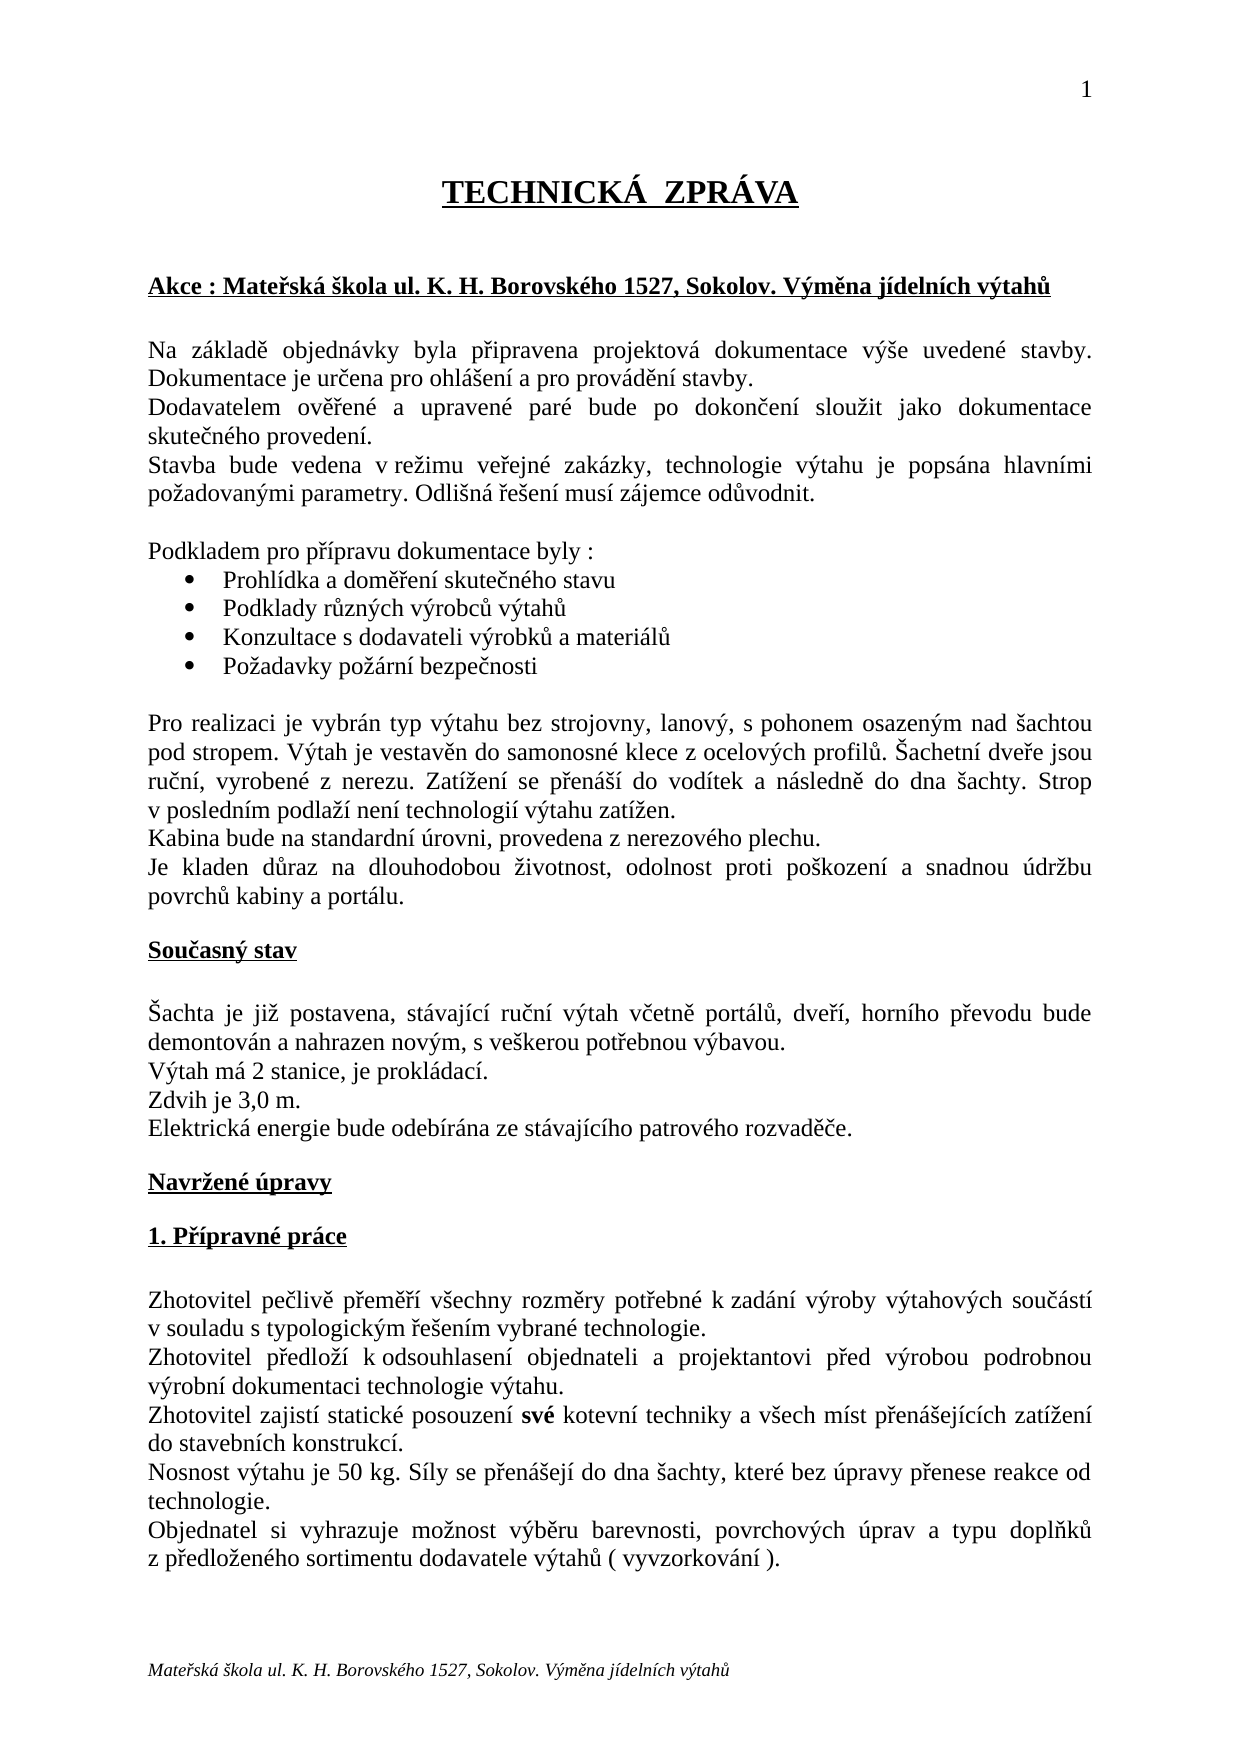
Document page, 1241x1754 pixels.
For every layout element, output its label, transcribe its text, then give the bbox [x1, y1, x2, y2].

text Elektrická energie bude odebírána ze stávajícího patrového rozvaděče. [148, 1113, 1093, 1142]
text Pro realizaci je vybrán typ výtahu bez strojovny, lanový, s pohonem osazeným nad šachtou pod stropem. Výtah je vestavěn do samonosné klece z ocelových profilů. Šachetní dveře jsou ruční, vyrobené z nerezu. Zatížení se přenáší do vodítek a následně do dna šachty. Strop v posledním podlaží není technologií výtahu zatížen. [148, 708, 1093, 823]
text Zhotovitel zajistí statické posouzení své kotevní techniky a všech míst přenášejících zatížení do stavebních konstrukcí. [148, 1400, 1093, 1457]
list Prohlídka a doměření skutečného stavu [185, 565, 1093, 593]
text Dodavatelem ověřené a upravené paré bude po dokončení sloužit jako dokumentace skutečného provedení. [148, 392, 1093, 450]
text Kabina bude na standardní úrovni, provedena z nerezového plechu. [148, 823, 1093, 852]
subtitle Navržené úpravy [148, 1167, 1093, 1196]
list Podklady různých výrobců výtahů [185, 593, 1093, 622]
text Zhotovitel pečlivě přeměří všechny rozměry potřebné k zadání výroby výtahových součástí v souladu s typologickým řešením vybrané technologie. [148, 1285, 1093, 1342]
text Šachta je již postavena, stávající ruční výtah včetně portálů, dveří, horního převodu bude demontován a nahrazen novým, s veškerou potřebnou výbavou. [148, 998, 1093, 1056]
text Zhotovitel předloží k odsouhlasení objednateli a projektantovi před výrobou podrobnou výrobní dokumentaci technologie výtahu. [148, 1342, 1093, 1400]
text Podkladem pro přípravu dokumentace byly : [148, 536, 1093, 565]
text Stavba bude vedena v režimu veřejné zakázky, technologie výtahu je popsána hlavními požadovanými parametry. Odlišná řešení musí zájemce odůvodnit. [148, 450, 1093, 507]
text Je kladen důraz na dlouhodobou životnost, odolnost proti poškození a snadnou údržbu povrchů kabiny a portálu. [148, 852, 1093, 910]
list Konzultace s dodavateli výrobků a materiálů [185, 622, 1093, 651]
subtitle Akce : Mateřská škola ul. K. H. Borovského 1527, Sokolov. Výměna jídelních výtahů [148, 271, 1093, 300]
list Požadavky požární bezpečnosti [185, 651, 1093, 680]
text Výtah má 2 stanice, je prokládací. [148, 1056, 1093, 1085]
text Zdvih je 3,0 m. [148, 1085, 1093, 1113]
subtitle 1. Přípravné práce [148, 1221, 1093, 1250]
text Na základě objednávky byla připravena projektová dokumentace výše uvedené stavby. Dokumentace je určena pro ohlášení a pro provádění stavby. [148, 335, 1093, 392]
subtitle technická zpráva [148, 173, 1093, 211]
text Objednatel si vyhrazuje možnost výběru barevnosti, povrchových úprav a typu doplňků z předloženého sortimentu dodavatele výtahů ( vyvzorkování ). [148, 1515, 1093, 1572]
text Nosnost výtahu je 50 kg. Síly se přenášejí do dna šachty, které bez úpravy přenese reakce od technologie. [148, 1457, 1093, 1515]
subtitle Současný stav [148, 935, 1093, 963]
